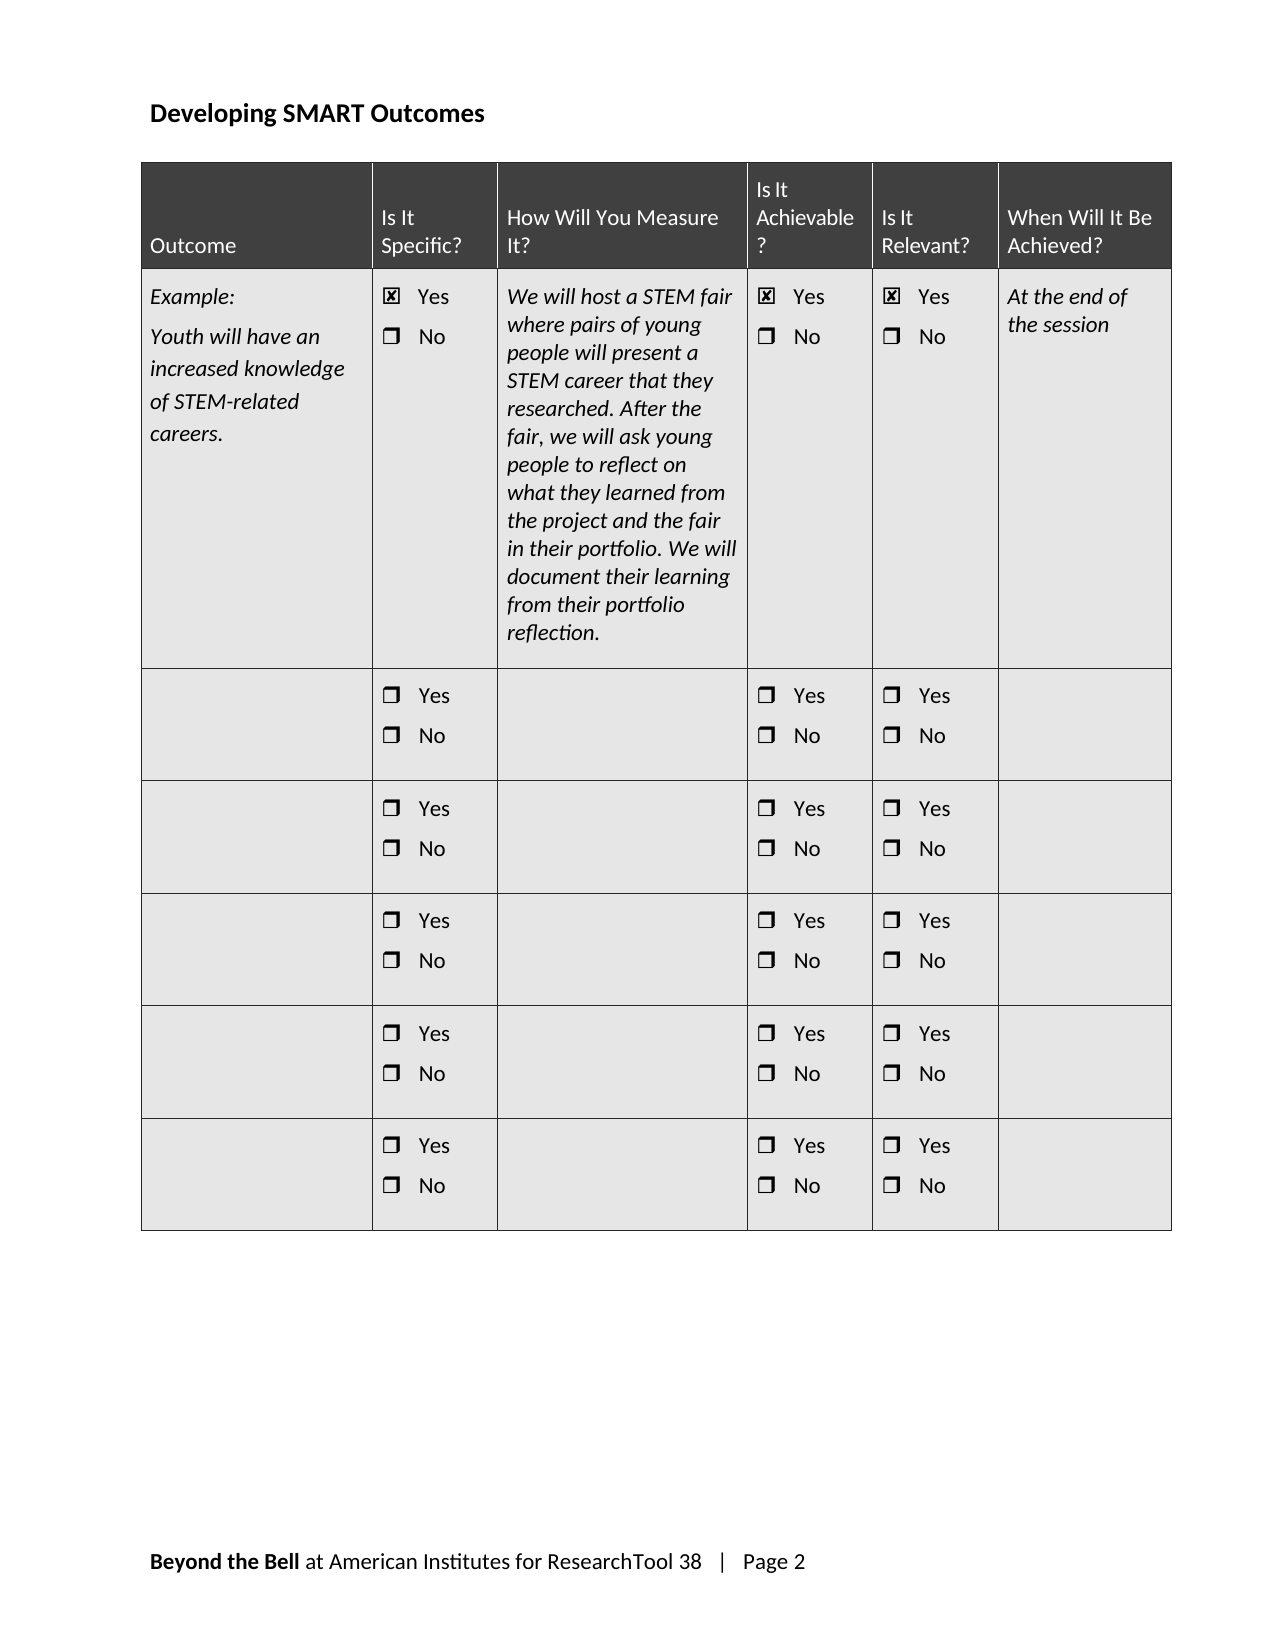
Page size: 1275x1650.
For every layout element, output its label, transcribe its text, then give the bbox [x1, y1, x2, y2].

table_cell Yes No [748, 669, 872, 780]
table_header Is It Specific? [373, 163, 497, 268]
table_cell [999, 894, 1171, 1005]
table_cell [142, 781, 372, 893]
table_cell At the end of the session [999, 269, 1171, 668]
table_header Is It Relevant? [873, 163, 998, 268]
table_header How Will You Measure It? [498, 163, 747, 268]
table_cell Yes No [373, 669, 497, 780]
table_cell [498, 894, 747, 1005]
subtitle Developing SMART Outcomes [150, 96, 1181, 129]
table_cell [142, 1119, 372, 1230]
table_cell Yes No [373, 1119, 497, 1230]
table_cell [498, 669, 747, 780]
table_cell Yes No [373, 269, 497, 668]
table_cell [142, 1006, 372, 1118]
table_cell Yes No [873, 269, 998, 668]
table_cell [999, 1119, 1171, 1230]
table_cell [999, 781, 1171, 893]
table_cell [142, 894, 372, 1005]
table_cell Yes No [373, 894, 497, 1005]
table_cell [498, 781, 747, 893]
table_cell Yes No [873, 781, 998, 893]
table_cell Yes No [748, 781, 872, 893]
table_cell [498, 1119, 747, 1230]
table_cell [498, 1006, 747, 1118]
table_cell [999, 1006, 1171, 1118]
table_cell Yes No [373, 1006, 497, 1118]
table_cell Yes No [748, 1006, 872, 1118]
table_cell [999, 669, 1171, 780]
table_cell [142, 669, 372, 780]
table_cell Yes No [748, 269, 872, 668]
table_header Outcome [142, 163, 372, 268]
table_cell Yes No [873, 669, 998, 780]
table_cell Yes No [748, 894, 872, 1005]
table_cell Yes No [873, 1119, 998, 1230]
table_cell We will host a STEM fair where pairs of young people will present a STEM career that they researched. After the fair, we will ask young people to reflect on what they learned from the project and the fair in their portfolio. We will document their learning from their portfolio reflection. [498, 269, 747, 668]
table_header When Will It Be Achieved? [999, 163, 1171, 268]
table_cell Yes No [748, 1119, 872, 1230]
table_header Is It Achievable? [748, 163, 872, 268]
table_cell Yes No [873, 1006, 998, 1118]
table_cell Yes No [373, 781, 497, 893]
table_cell Yes No [873, 894, 998, 1005]
table_cell Example: Youth will have an increased knowledge of STEM-related careers. [142, 269, 372, 668]
